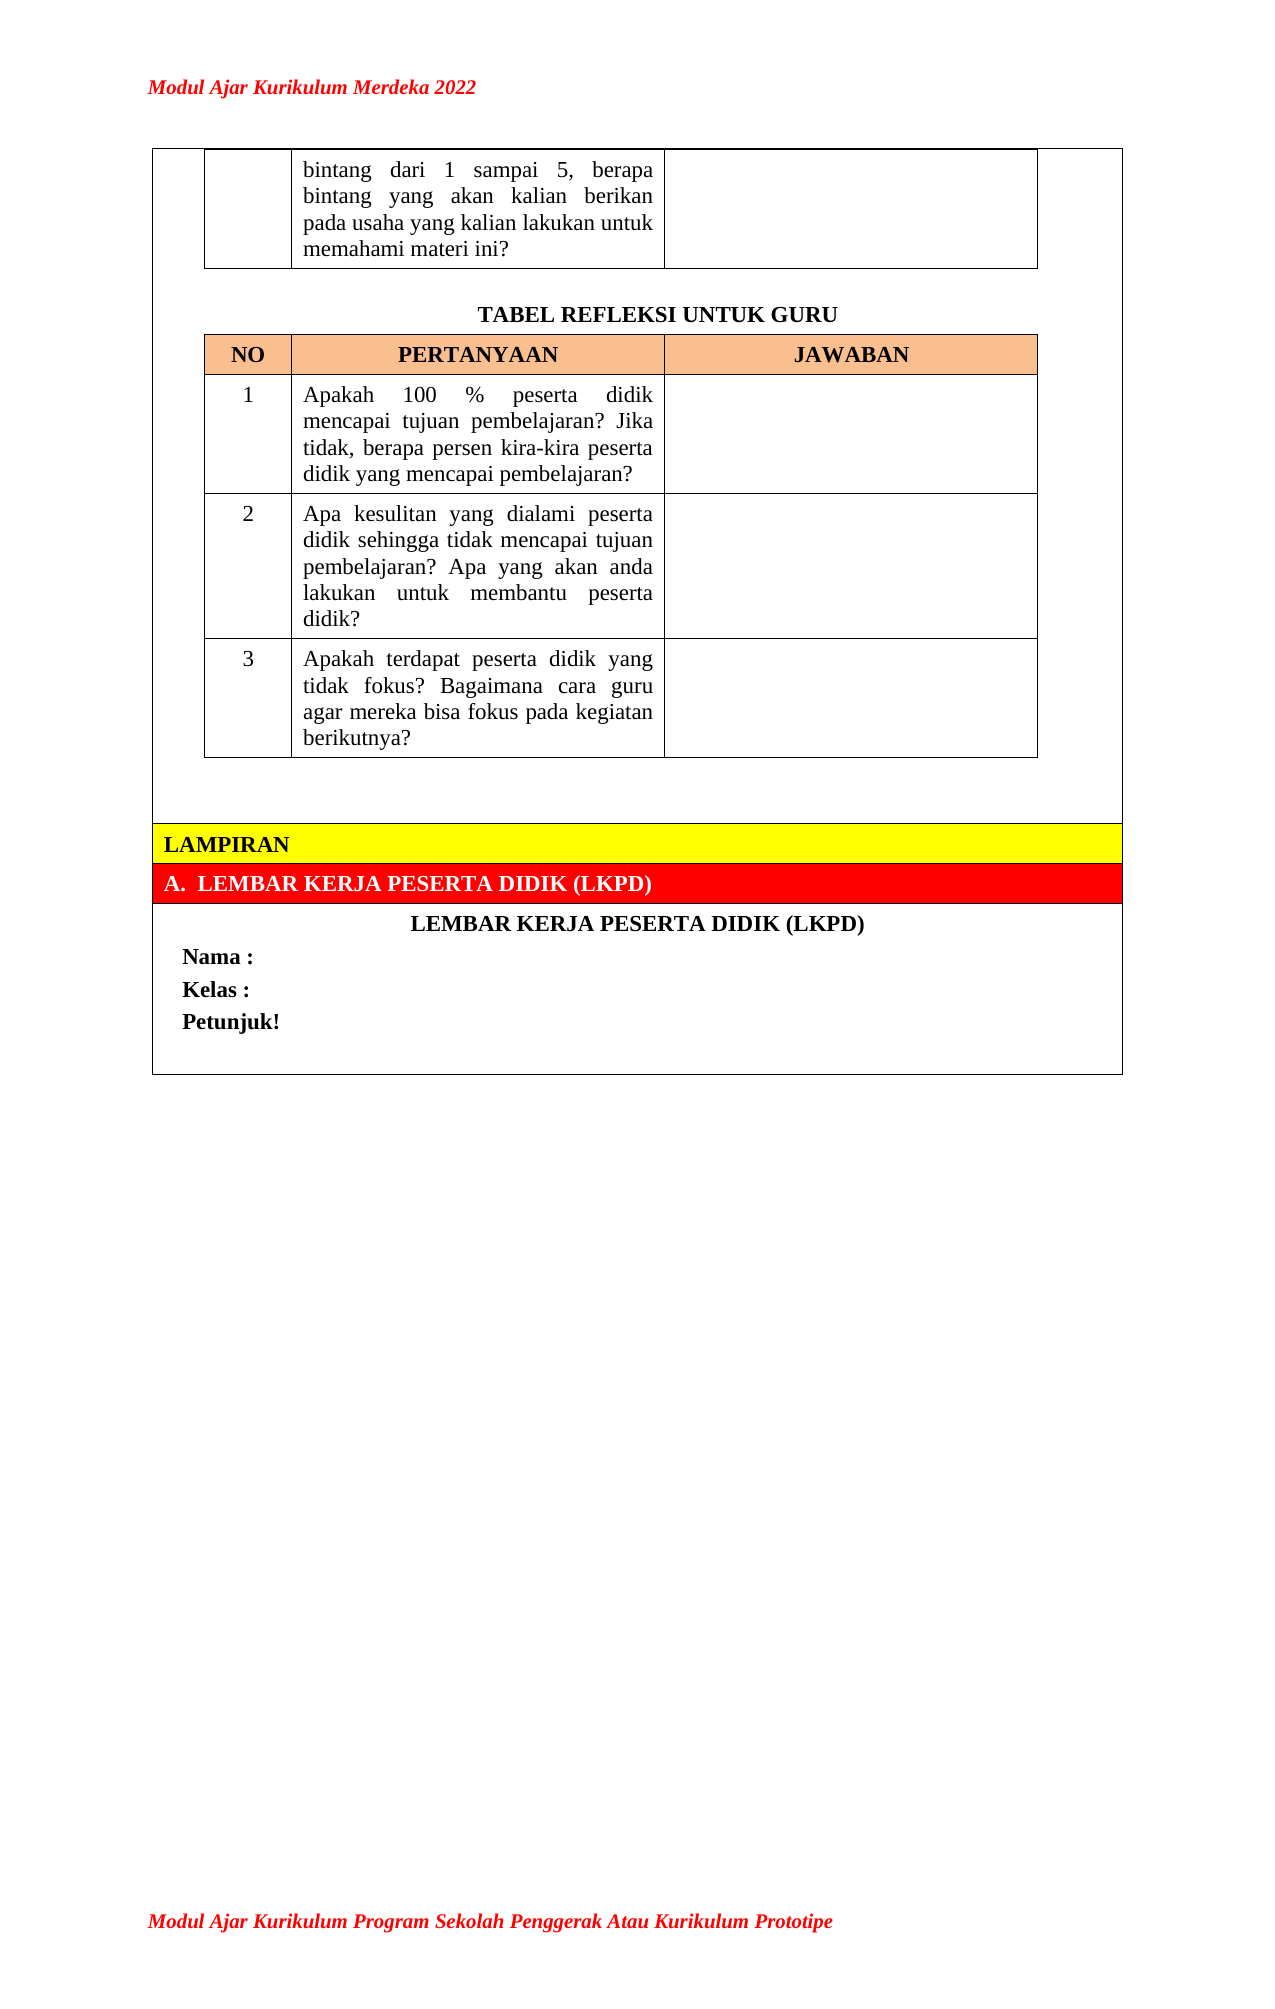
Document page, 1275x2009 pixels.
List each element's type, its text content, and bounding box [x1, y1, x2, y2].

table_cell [153, 149, 1122, 823]
table_cell LEMBAR KERJA PESERTA DIDIK (LKPD) Nama : Kelas : Petunjuk! [153, 904, 1122, 1073]
table_cell LAMPIRAN [153, 824, 1122, 863]
table_cell A. LEMBAR KERJA PESERTA DIDIK (LKPD) [153, 864, 1122, 903]
